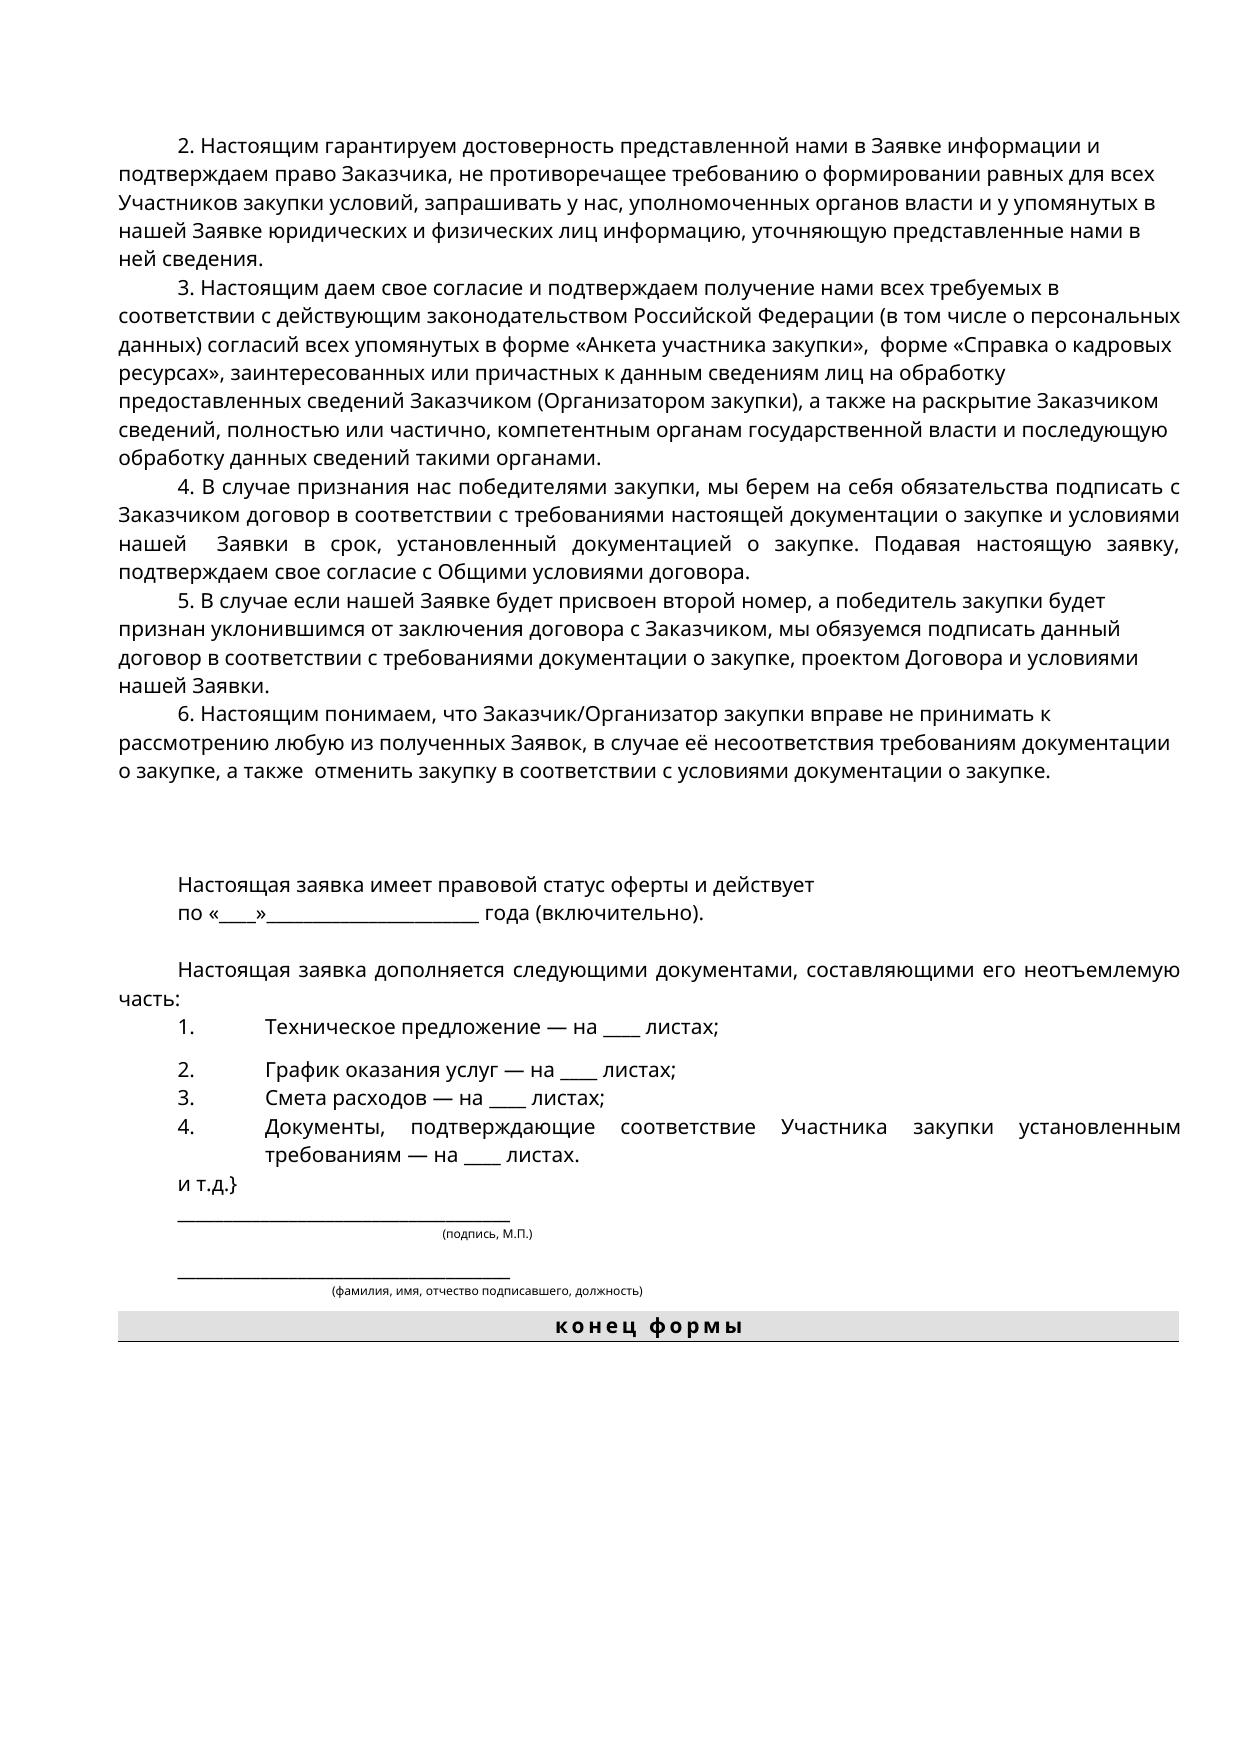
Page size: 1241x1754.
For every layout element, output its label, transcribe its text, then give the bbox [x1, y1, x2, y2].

text Настоящая заявка имеет правовой статус оферты и действует [118, 870, 1181, 898]
text (подпись, М.П.) [118, 1226, 797, 1254]
text 4. В случае признания нас победителями закупки, мы берем на себя обязательства подписать с Заказчиком договор в соответствии с требованиями настоящей документации о закупке и условиями нашей Заявки в срок, установленный документацией о закупке. Подавая настоящую заявку, подтверждаем свое согласие с Общими условиями договора. [118, 472, 1181, 586]
text (фамилия, имя, отчество подписавшего, должность) [118, 1282, 797, 1311]
list Техническое предложение — на ____ листах; [177, 1012, 1181, 1041]
list График оказания услуг — на ____ листах; [177, 1055, 1181, 1083]
text и т.д.} [118, 1169, 1181, 1197]
text 5. В случае если нашей Заявке будет присвоен второй номер, а победитель закупки будет признан уклонившимся от заключения договора с Заказчиком, мы обязуемся подписать данный договор в соответствии с требованиями документации о закупке, проектом Договора и условиями нашей Заявки. [118, 586, 1181, 699]
text конец формы [118, 1311, 1179, 1341]
text по «____»_______________________ года (включительно). [118, 898, 1181, 927]
text 3. Настоящим даем свое согласие и подтверждаем получение нами всех требуемых в соответствии с действующим законодательством Российской Федерации (в том числе о персональных данных) согласий всех упомянутых в форме «Анкета участника закупки», форме «Справка о кадровых ресурсах», заинтересованных или причастных к данным сведениям лиц на обработку предоставленных сведений Заказчиком (Организатором закупки), а также на раскрытие Заказчиком сведений, полностью или частично, компетентным органам государственной власти и последующую обработку данных сведений такими органами. [118, 273, 1181, 472]
text 2. Настоящим гарантируем достоверность представленной нами в Заявке информации и подтверждаем право Заказчика, не противоречащее требованию о формировании равных для всех Участников закупки условий, запрашивать у нас, уполномоченных органов власти и у упомянутых в нашей Заявке юридических и физических лиц информацию, уточняющую представленные нами в ней сведения. [118, 131, 1181, 273]
text Настоящая заявка дополняется следующими документами, составляющими его неотъемлемую часть: [118, 955, 1181, 1012]
text 6. Настоящим понимаем, что Заказчик/Организатор закупки вправе не принимать к рассмотрению любую из полученных Заявок, в случае её несоответствия требованиям документации о закупке, а также отменить закупку в соответствии с условиями документации о закупке. [118, 699, 1181, 785]
list Смета расходов — на ____ листах; [177, 1083, 1181, 1112]
text ____________________________________ [118, 1254, 1181, 1282]
list Документы, подтверждающие соответствие Участника закупки установленным требованиям — на ____ листах. [177, 1112, 1181, 1169]
text ____________________________________ [118, 1197, 1181, 1226]
